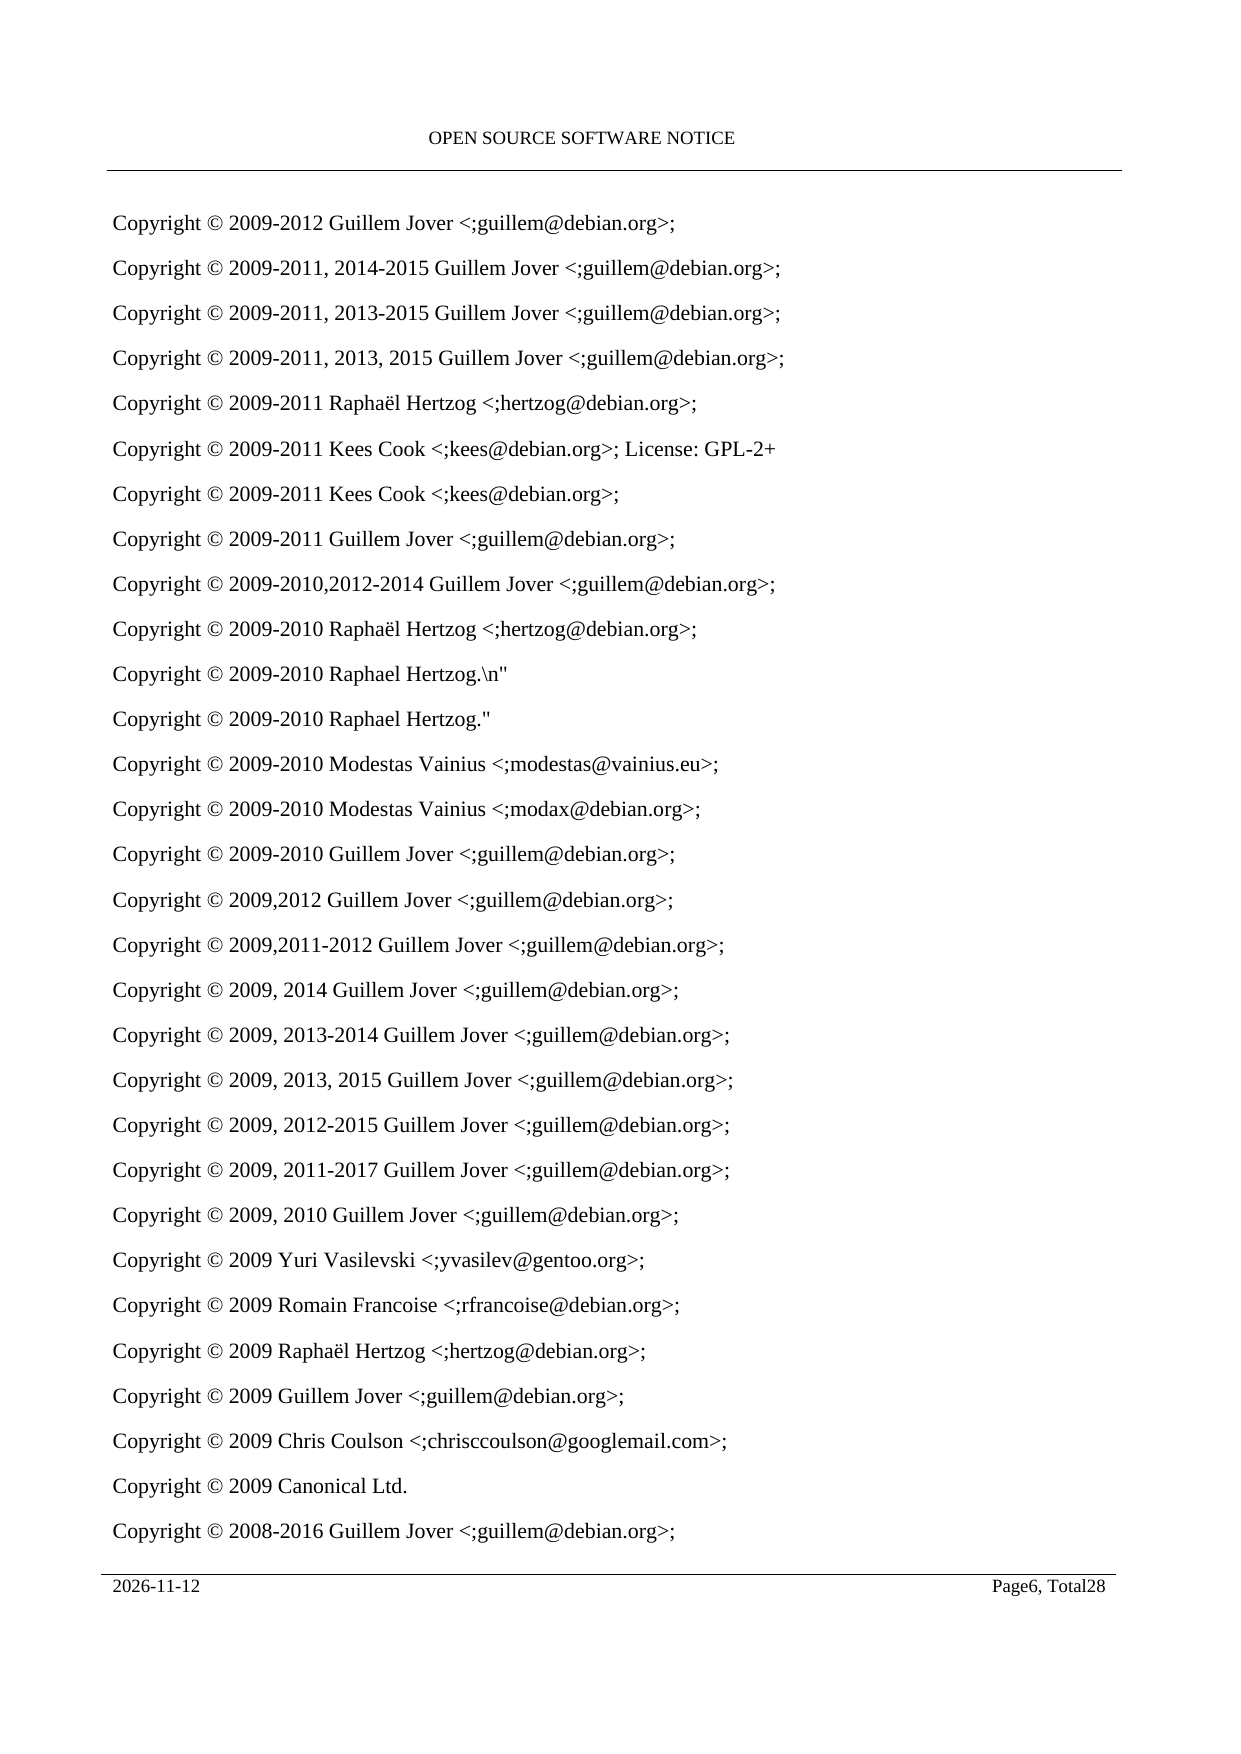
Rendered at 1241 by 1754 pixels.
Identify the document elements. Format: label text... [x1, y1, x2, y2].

text Copyright © 2009 Raphaël Hertzog <;hertzog@debian.org>; [112, 1334, 1128, 1366]
text Copyright © 2009, 2012-2015 Guillem Jover <;guillem@debian.org>; [112, 1108, 1128, 1141]
text Copyright © 2009, 2010 Guillem Jover <;guillem@debian.org>; [112, 1199, 1128, 1231]
text Copyright © 2009,2012 Guillem Jover <;guillem@debian.org>; [112, 883, 1128, 915]
text Copyright © 2009-2011 Kees Cook <;kees@debian.org>; License: GPL-2+ [112, 432, 1128, 464]
text Copyright © 2009-2012 Guillem Jover <;guillem@debian.org>; [112, 206, 1128, 239]
text Copyright © 2009 Romain Francoise <;rfrancoise@debian.org>; [112, 1289, 1128, 1321]
text Copyright © 2009-2010 Raphael Hertzog.\n" [112, 657, 1128, 690]
text Copyright © 2008-2016 Guillem Jover <;guillem@debian.org>; [112, 1514, 1128, 1547]
text Copyright © 2009 Chris Coulson <;chrisccoulson@googlemail.com>; [112, 1424, 1128, 1457]
text Copyright © 2009-2011 Guillem Jover <;guillem@debian.org>; [112, 522, 1128, 554]
text Copyright © 2009-2011, 2013-2015 Guillem Jover <;guillem@debian.org>; [112, 297, 1128, 329]
text Copyright © 2009, 2013, 2015 Guillem Jover <;guillem@debian.org>; [112, 1063, 1128, 1096]
text Copyright © 2009 Canonical Ltd. [112, 1469, 1128, 1502]
text Copyright © 2009-2011, 2014-2015 Guillem Jover <;guillem@debian.org>; [112, 251, 1128, 284]
text Copyright © 2009,2011-2012 Guillem Jover <;guillem@debian.org>; [112, 928, 1128, 961]
text Copyright © 2009-2011 Kees Cook <;kees@debian.org>; [112, 477, 1128, 509]
text Copyright © 2009-2011, 2013, 2015 Guillem Jover <;guillem@debian.org>; [112, 342, 1128, 374]
text Copyright © 2009 Yuri Vasilevski <;yvasilev@gentoo.org>; [112, 1244, 1128, 1276]
text Copyright © 2009-2010 Guillem Jover <;guillem@debian.org>; [112, 838, 1128, 870]
text Copyright © 2009, 2014 Guillem Jover <;guillem@debian.org>; [112, 973, 1128, 1006]
text Copyright © 2009-2010 Raphaël Hertzog <;hertzog@debian.org>; [112, 612, 1128, 645]
text Copyright © 2009-2010,2012-2014 Guillem Jover <;guillem@debian.org>; [112, 567, 1128, 600]
text Copyright © 2009-2010 Modestas Vainius <;modax@debian.org>; [112, 793, 1128, 825]
text Copyright © 2009-2010 Raphael Hertzog." [112, 702, 1128, 735]
text Copyright © 2009, 2013-2014 Guillem Jover <;guillem@debian.org>; [112, 1018, 1128, 1051]
text Copyright © 2009 Guillem Jover <;guillem@debian.org>; [112, 1379, 1128, 1412]
text Copyright © 2009-2010 Modestas Vainius <;modestas@vainius.eu>; [112, 748, 1128, 780]
text Copyright © 2009, 2011-2017 Guillem Jover <;guillem@debian.org>; [112, 1153, 1128, 1186]
text Copyright © 2009-2011 Raphaël Hertzog <;hertzog@debian.org>; [112, 387, 1128, 419]
